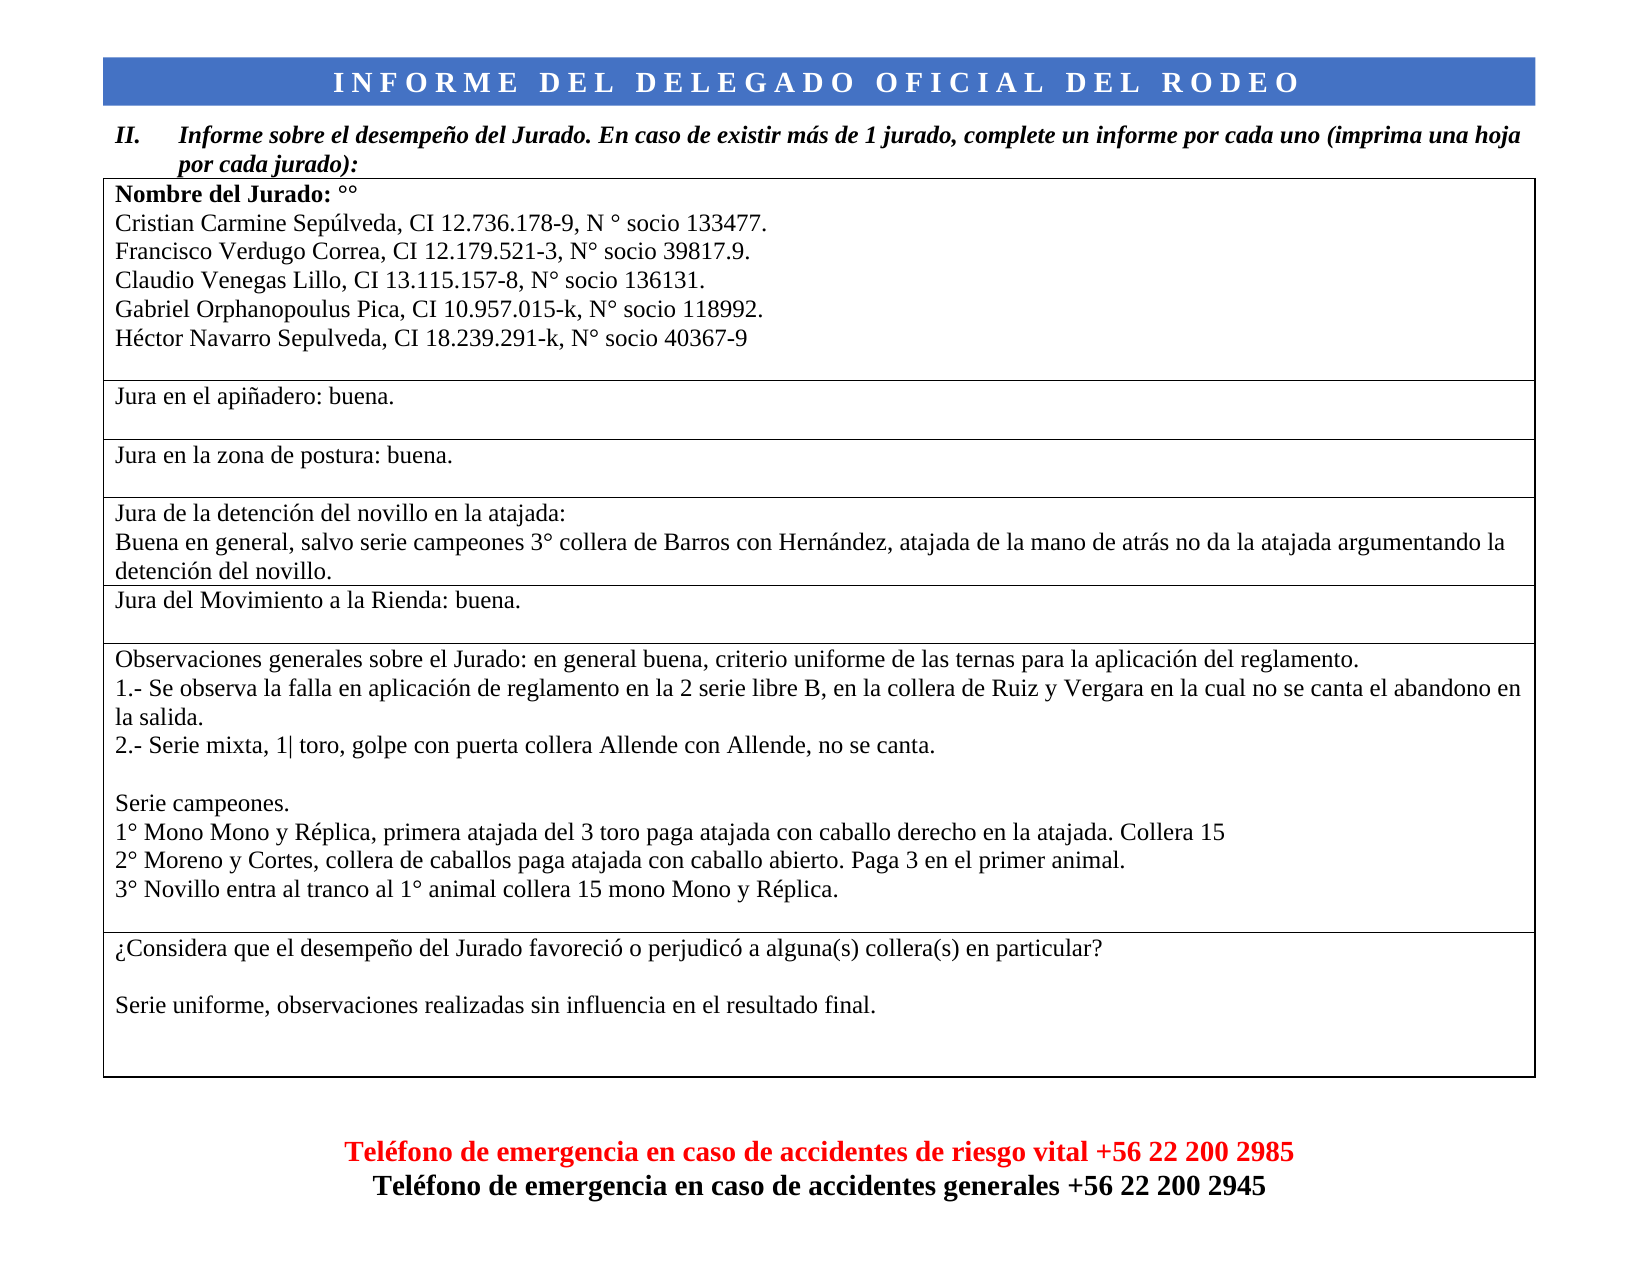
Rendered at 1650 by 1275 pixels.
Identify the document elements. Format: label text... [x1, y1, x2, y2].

table_cell Jura en el apiñadero: buena. [104, 381, 1534, 439]
table_cell Jura de la detención del novillo en la atajada: Buena en general, salvo serie campeones 3° collera de Barros con Hernández, atajada de la mano de atrás no da la atajada argumentando la detención del novillo. [104, 498, 1534, 584]
table_cell Jura en la zona de postura: buena. [104, 440, 1534, 497]
table_header Nombre del Jurado: °° Cristian Carmine Sepúlveda, CI 12.736.178-9, N ° socio 133477. Francisco Verdugo Correa, CI 12.179.521-3, N° socio 39817.9. Claudio Venegas Lillo, CI 13.115.157-8, N° socio 136131. Gabriel Orphanopoulus Pica, CI 10.957.015-k, N° socio 118992. Héctor Navarro Sepulveda, CI 18.239.291-k, N° socio 40367-9 [104, 179, 1534, 380]
list Informe sobre el desempeño del Jurado. En caso de existir más de 1 jurado, complete un informe por cada uno (imprima una hoja por cada jurado): [141, 120, 1536, 178]
table_cell Observaciones generales sobre el Jurado: en general buena, criterio uniforme de las ternas para la aplicación del reglamento. 1.- Se observa la falla en aplicación de reglamento en la 2 serie libre B, en la collera de Ruiz y Vergara en la cual no se canta el abandono en la salida. 2.- Serie mixta, 1| toro, golpe con puerta collera Allende con Allende, no se canta. Serie campeones. 1° Mono Mono y Réplica, primera atajada del 3 toro paga atajada con caballo derecho en la atajada. Collera 15 2° Moreno y Cortes, collera de caballos paga atajada con caballo abierto. Paga 3 en el primer animal. 3° Novillo entra al tranco al 1° animal collera 15 mono Mono y Réplica. [104, 644, 1534, 932]
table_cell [104, 933, 1534, 1076]
table_cell Jura del Movimiento a la Rienda: buena. [104, 586, 1534, 643]
